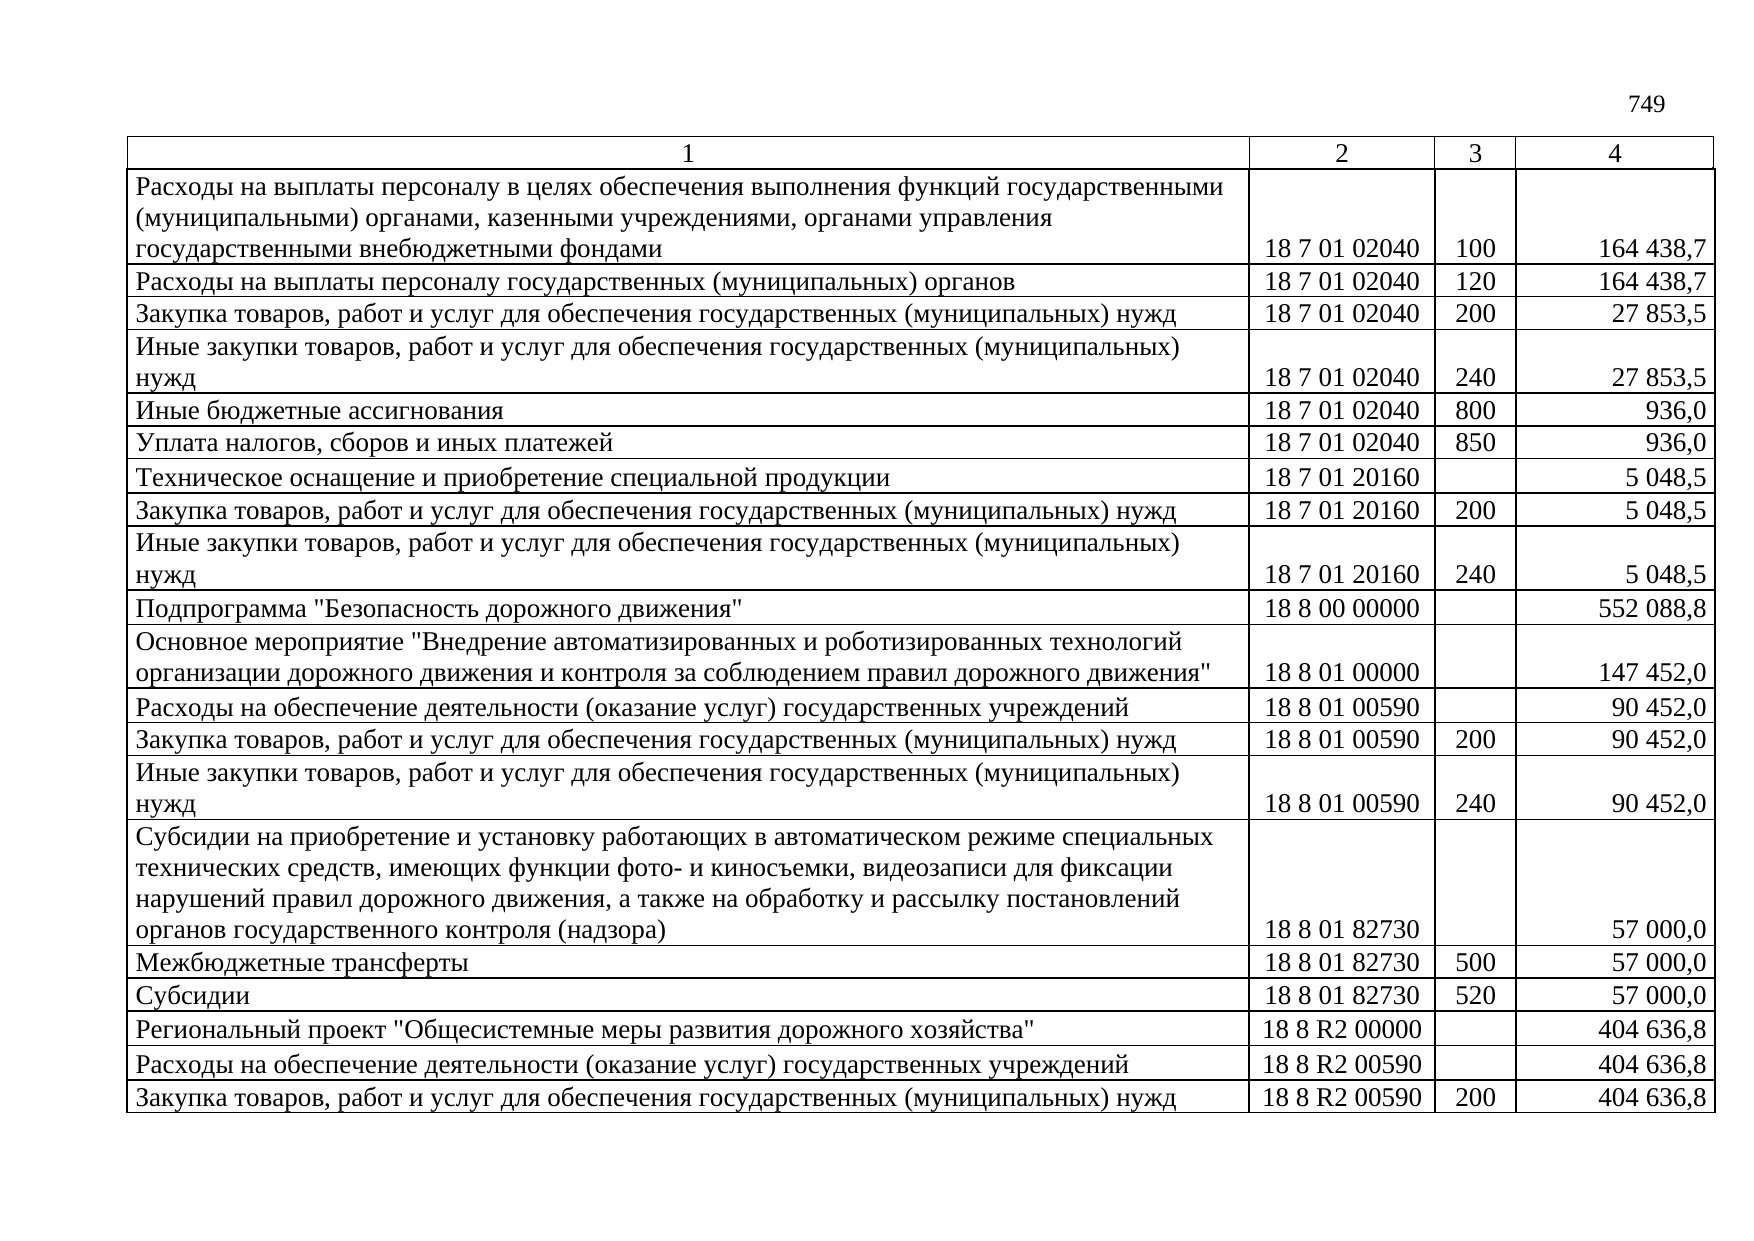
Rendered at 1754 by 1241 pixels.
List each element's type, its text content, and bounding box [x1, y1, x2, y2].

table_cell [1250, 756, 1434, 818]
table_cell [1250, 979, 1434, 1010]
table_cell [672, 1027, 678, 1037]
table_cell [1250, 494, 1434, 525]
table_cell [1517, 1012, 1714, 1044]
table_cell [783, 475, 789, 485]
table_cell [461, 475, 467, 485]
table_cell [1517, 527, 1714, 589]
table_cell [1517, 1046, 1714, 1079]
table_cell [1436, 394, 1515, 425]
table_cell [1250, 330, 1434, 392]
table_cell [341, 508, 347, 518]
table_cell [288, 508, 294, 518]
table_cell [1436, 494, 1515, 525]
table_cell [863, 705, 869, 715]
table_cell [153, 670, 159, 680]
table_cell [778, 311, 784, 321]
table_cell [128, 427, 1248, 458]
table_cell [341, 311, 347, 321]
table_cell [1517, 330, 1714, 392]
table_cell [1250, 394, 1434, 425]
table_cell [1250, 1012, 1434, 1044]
table_header 1 [128, 137, 1249, 168]
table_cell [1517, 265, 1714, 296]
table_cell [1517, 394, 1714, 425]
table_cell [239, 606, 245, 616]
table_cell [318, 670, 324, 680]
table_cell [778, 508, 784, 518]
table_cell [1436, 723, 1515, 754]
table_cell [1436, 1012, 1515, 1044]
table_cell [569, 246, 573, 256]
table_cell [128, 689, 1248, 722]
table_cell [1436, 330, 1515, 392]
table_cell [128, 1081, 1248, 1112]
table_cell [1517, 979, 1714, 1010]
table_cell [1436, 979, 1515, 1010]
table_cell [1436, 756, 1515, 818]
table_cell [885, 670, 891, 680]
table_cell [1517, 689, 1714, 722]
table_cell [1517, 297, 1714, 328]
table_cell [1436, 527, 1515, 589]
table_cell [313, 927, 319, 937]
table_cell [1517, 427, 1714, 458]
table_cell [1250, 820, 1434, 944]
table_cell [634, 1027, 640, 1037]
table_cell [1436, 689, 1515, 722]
table_header 3 [1435, 137, 1515, 168]
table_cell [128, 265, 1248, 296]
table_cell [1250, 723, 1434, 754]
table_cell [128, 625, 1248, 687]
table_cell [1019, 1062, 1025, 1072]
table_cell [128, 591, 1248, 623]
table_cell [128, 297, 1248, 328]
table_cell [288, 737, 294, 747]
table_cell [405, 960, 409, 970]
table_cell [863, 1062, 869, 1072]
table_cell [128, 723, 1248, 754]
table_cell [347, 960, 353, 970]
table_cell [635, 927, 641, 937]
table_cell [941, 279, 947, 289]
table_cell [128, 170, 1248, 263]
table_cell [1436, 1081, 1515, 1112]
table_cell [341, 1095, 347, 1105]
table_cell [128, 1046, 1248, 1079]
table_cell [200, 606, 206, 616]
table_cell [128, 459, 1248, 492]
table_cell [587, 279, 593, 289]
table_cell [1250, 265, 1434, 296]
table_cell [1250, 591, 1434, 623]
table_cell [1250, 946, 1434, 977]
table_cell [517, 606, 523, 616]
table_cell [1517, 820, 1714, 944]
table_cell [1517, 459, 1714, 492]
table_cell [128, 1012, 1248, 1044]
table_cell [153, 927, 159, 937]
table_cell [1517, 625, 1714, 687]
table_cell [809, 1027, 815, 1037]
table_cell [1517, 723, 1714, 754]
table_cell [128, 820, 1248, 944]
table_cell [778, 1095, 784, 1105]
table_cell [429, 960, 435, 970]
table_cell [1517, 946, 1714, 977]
table_header 4 [1516, 137, 1713, 168]
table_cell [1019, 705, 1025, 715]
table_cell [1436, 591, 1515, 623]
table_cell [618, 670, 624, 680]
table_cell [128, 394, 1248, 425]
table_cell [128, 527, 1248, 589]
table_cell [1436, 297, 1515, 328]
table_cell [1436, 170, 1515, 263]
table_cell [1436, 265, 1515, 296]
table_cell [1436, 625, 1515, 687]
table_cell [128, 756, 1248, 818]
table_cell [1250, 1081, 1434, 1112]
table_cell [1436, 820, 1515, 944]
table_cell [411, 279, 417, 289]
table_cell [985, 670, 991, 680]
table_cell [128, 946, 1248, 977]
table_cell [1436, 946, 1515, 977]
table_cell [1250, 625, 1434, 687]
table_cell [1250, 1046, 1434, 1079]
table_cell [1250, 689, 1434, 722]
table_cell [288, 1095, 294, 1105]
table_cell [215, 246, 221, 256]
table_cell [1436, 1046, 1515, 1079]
table_header 2 [1250, 137, 1434, 168]
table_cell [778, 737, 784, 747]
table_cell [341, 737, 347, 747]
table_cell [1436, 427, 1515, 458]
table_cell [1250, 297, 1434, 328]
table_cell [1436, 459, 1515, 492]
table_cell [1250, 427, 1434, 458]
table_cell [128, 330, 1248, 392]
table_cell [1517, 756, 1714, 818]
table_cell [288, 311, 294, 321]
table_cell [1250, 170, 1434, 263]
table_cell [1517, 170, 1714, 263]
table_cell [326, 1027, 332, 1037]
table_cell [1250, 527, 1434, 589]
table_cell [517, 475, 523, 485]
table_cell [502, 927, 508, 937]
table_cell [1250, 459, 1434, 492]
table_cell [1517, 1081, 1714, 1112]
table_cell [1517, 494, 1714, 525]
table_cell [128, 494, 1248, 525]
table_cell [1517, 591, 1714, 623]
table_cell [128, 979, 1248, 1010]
